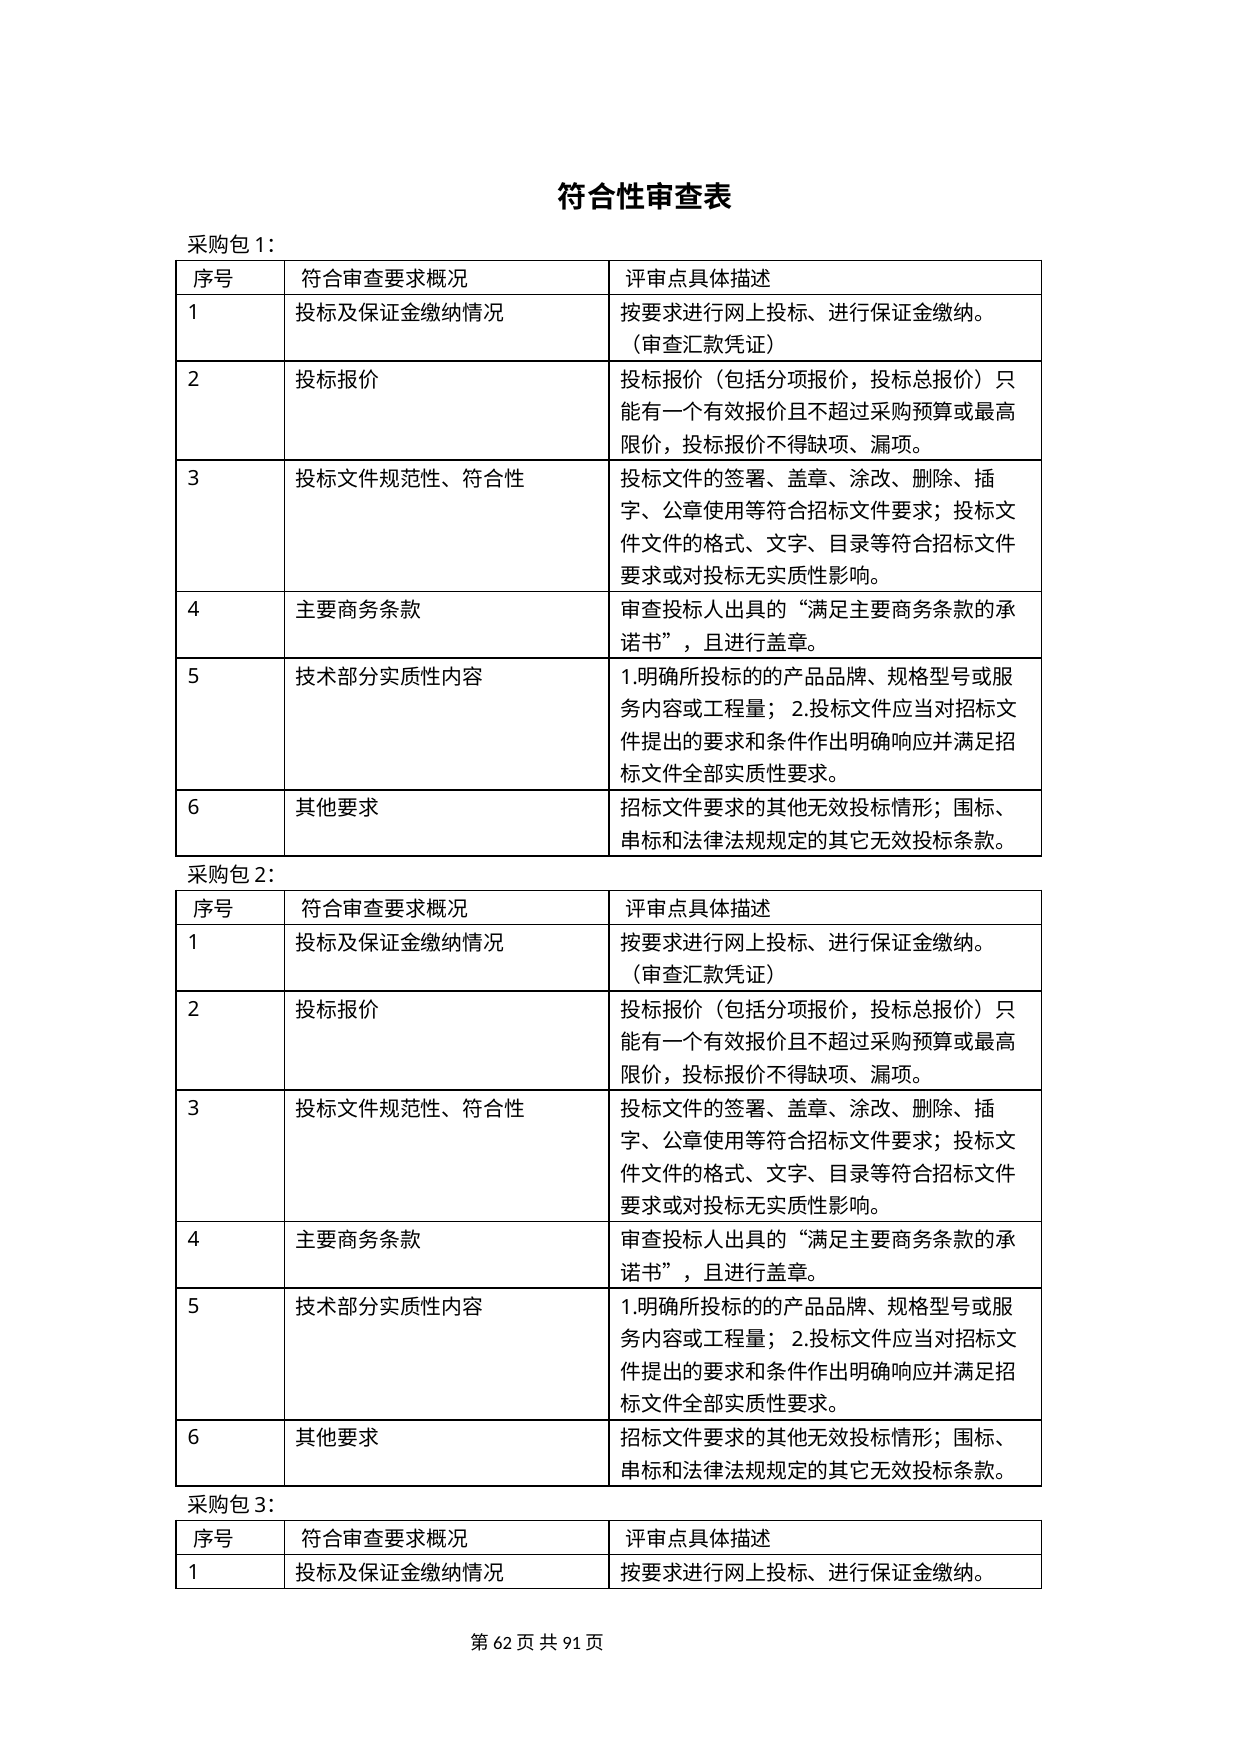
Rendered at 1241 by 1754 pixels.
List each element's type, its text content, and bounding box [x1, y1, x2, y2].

table_header 符合审查要求概况 [285, 261, 608, 293]
table_cell 按要求进行网上投标、进行保证金缴纳。（审查汇款凭证） [610, 925, 1041, 990]
table_cell 按要求进行网上投标、进行保证金缴纳。（审查汇款凭证） [610, 295, 1041, 360]
table_cell 6 [177, 1421, 284, 1485]
table_cell 投标文件规范性、符合性 [285, 1091, 608, 1221]
table_header 评审点具体描述 [610, 891, 1041, 923]
table_header 序号 [177, 1521, 284, 1553]
table_cell 1 [177, 295, 284, 360]
table_cell 1 [177, 1555, 284, 1588]
table_cell 技术部分实质性内容 [285, 659, 608, 789]
table_cell 投标及保证金缴纳情况 [285, 295, 608, 360]
table_cell 主要商务条款 [285, 592, 608, 657]
table_cell 其他要求 [285, 791, 608, 855]
table_cell 2 [177, 362, 284, 459]
table_cell 1 [177, 925, 284, 990]
table_cell 投标文件规范性、符合性 [285, 461, 608, 591]
table_cell 审查投标人出具的“满足主要商务条款的承诺书”，且进行盖章。 [610, 1222, 1041, 1287]
table_cell 2 [177, 992, 284, 1089]
table_header 符合审查要求概况 [285, 891, 608, 923]
table_cell 5 [177, 1289, 284, 1419]
table_cell 1.明确所投标的的产品品牌、规格型号或服务内容或工程量； 2.投标文件应当对招标文件提出的要求和条件作出明确响应并满足招标文件全部实质性要求。 [610, 659, 1041, 789]
table_cell 1.明确所投标的的产品品牌、规格型号或服务内容或工程量； 2.投标文件应当对招标文件提出的要求和条件作出明确响应并满足招标文件全部实质性要求。 [610, 1289, 1041, 1419]
table_header 评审点具体描述 [610, 261, 1041, 293]
table_cell 投标文件的签署、盖章、涂改、删除、插字、公章使用等符合招标文件要求；投标文件文件的格式、文字、目录等符合招标文件要求或对投标无实质性影响。 [610, 461, 1041, 591]
table_cell 5 [177, 659, 284, 789]
table_cell 4 [177, 592, 284, 657]
table_cell 投标及保证金缴纳情况 [285, 1555, 608, 1588]
text 符合性审查表 [187, 162, 1053, 227]
table_cell 投标报价 [285, 362, 608, 459]
table_cell 投标报价 [285, 992, 608, 1089]
table_cell 4 [177, 1222, 284, 1287]
table_cell 招标文件要求的其他无效投标情形；围标、串标和法律法规规定的其它无效投标条款。 [610, 791, 1041, 855]
table_header 符合审查要求概况 [285, 1521, 608, 1553]
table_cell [610, 1555, 1041, 1588]
table_header 评审点具体描述 [610, 1521, 1041, 1553]
table_cell 审查投标人出具的“满足主要商务条款的承诺书”，且进行盖章。 [610, 592, 1041, 657]
table_cell 3 [177, 1091, 284, 1221]
table_cell 投标文件的签署、盖章、涂改、删除、插字、公章使用等符合招标文件要求；投标文件文件的格式、文字、目录等符合招标文件要求或对投标无实质性影响。 [610, 1091, 1041, 1221]
table_cell 其他要求 [285, 1421, 608, 1485]
table_cell 主要商务条款 [285, 1222, 608, 1287]
table_cell 招标文件要求的其他无效投标情形；围标、串标和法律法规规定的其它无效投标条款。 [610, 1421, 1041, 1485]
table_cell 6 [177, 791, 284, 855]
text 采购包1： [187, 227, 1053, 259]
table_cell 投标及保证金缴纳情况 [285, 925, 608, 990]
table_cell 技术部分实质性内容 [285, 1289, 608, 1419]
table_header 序号 [177, 261, 284, 293]
table_header 序号 [177, 891, 284, 923]
table_cell 3 [177, 461, 284, 591]
table_cell 投标报价（包括分项报价，投标总报价）只能有一个有效报价且不超过采购预算或最高限价，投标报价不得缺项、漏项。 [610, 362, 1041, 459]
text 采购包2： [187, 857, 1053, 889]
text 采购包3： [187, 1487, 1053, 1519]
table_cell 投标报价（包括分项报价，投标总报价）只能有一个有效报价且不超过采购预算或最高限价，投标报价不得缺项、漏项。 [610, 992, 1041, 1089]
